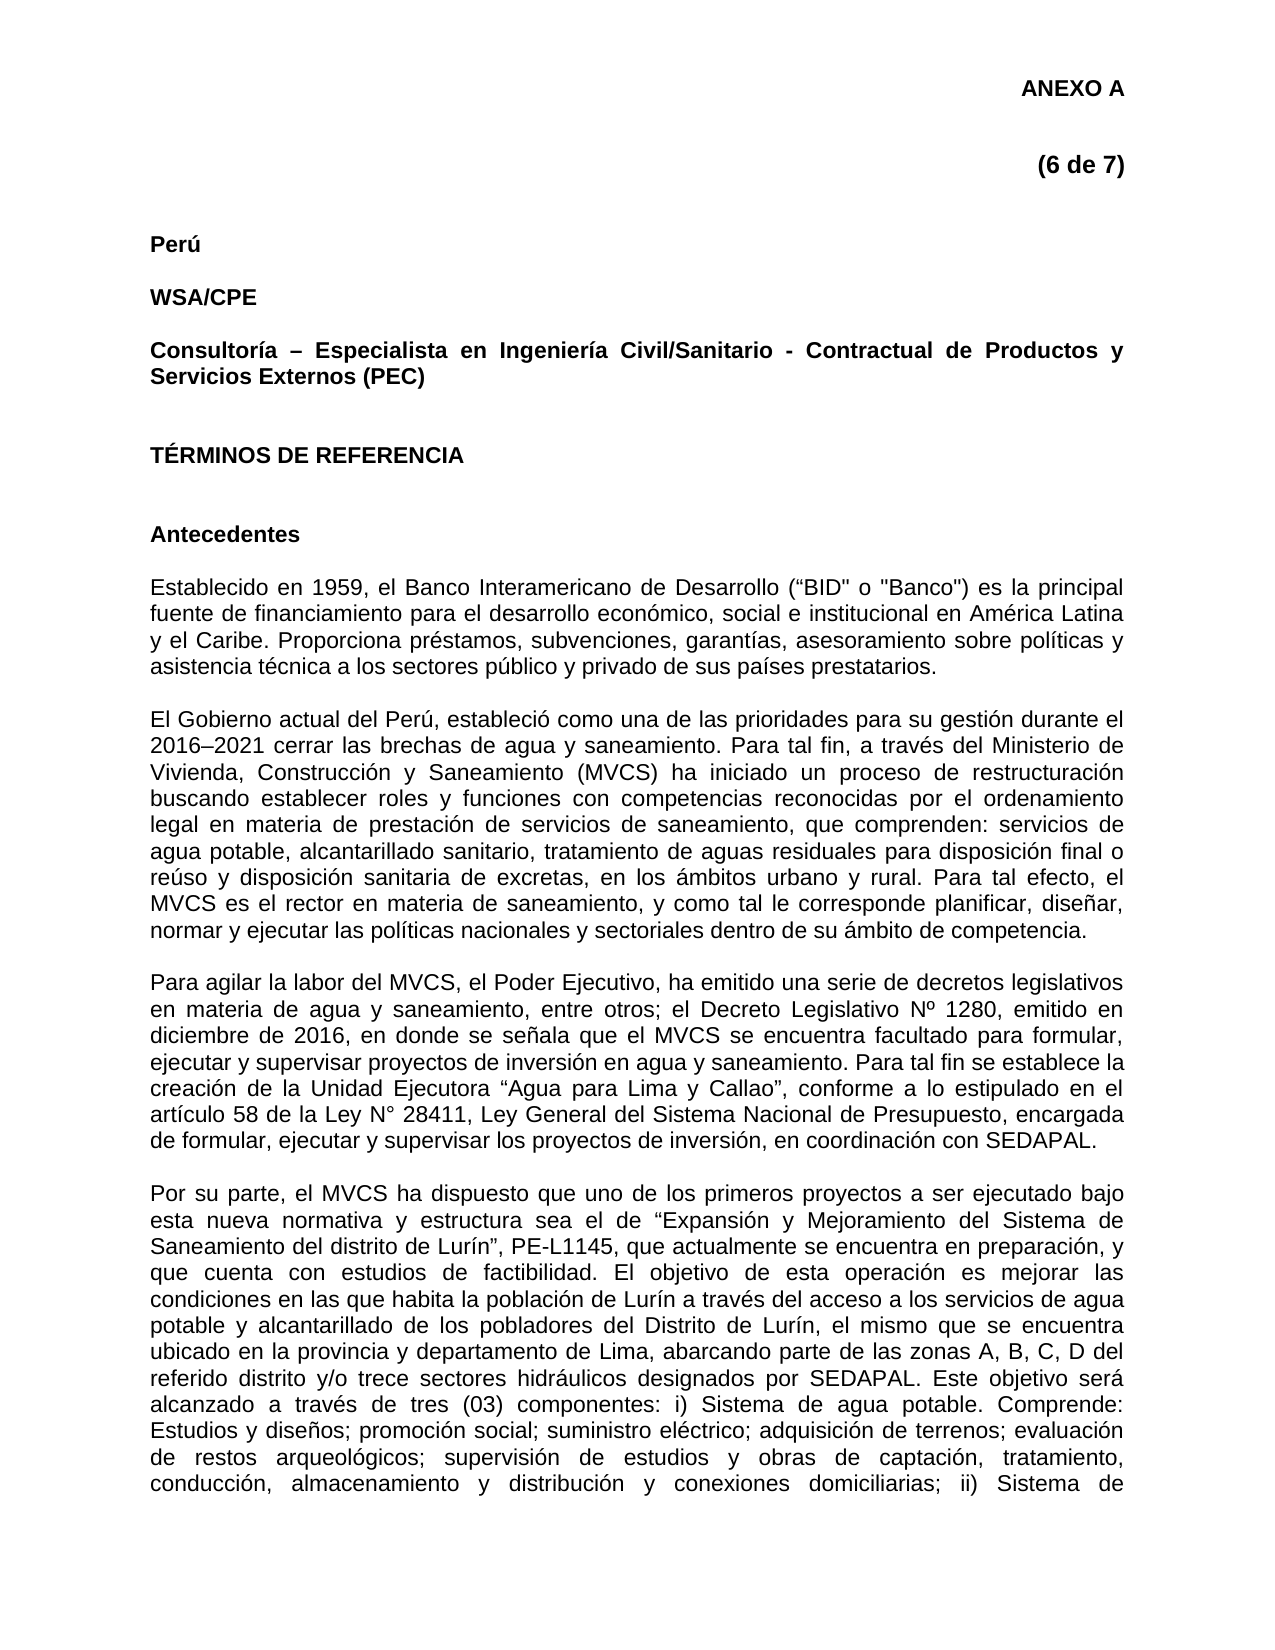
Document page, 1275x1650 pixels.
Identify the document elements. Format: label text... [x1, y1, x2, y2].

text WSA/CPE [150, 284, 1125, 311]
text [150, 1180, 1125, 1496]
text Antecedentes [150, 521, 1125, 548]
text Para agilar la labor del MVCS, el Poder Ejecutivo, ha emitido una serie de decretos legislativos en materia de agua y saneamiento, entre otros; el Decreto Legislativo Nº 1280, emitido en diciembre de 2016, en donde se señala que el MVCS se encuentra facultado para formular, ejecutar y supervisar proyectos de inversión en agua y saneamiento. Para tal fin se establece la creación de la Unidad Ejecutora “Agua para Lima y Callao”, conforme a lo estipulado en el artículo 58 de la Ley N° 28411, Ley General del Sistema Nacional de Presupuesto, encargada de formular, ejecutar y supervisar los proyectos de inversión, en coordinación con SEDAPAL. [150, 969, 1125, 1154]
text TÉRMINOS DE REFERENCIA [150, 442, 1125, 469]
text (6 de 7) [150, 150, 1125, 179]
text El Gobierno actual del Perú, estableció como una de las prioridades para su gestión durante el 2016–2021 cerrar las brechas de agua y saneamiento. Para tal fin, a través del Ministerio de Vivienda, Construcción y Saneamiento (MVCS) ha iniciado un proceso de restructuración buscando establecer roles y funciones con competencias reconocidas por el ordenamiento legal en materia de prestación de servicios de saneamiento, que comprenden: servicios de agua potable, alcantarillado sanitario, tratamiento de aguas residuales para disposición final o reúso y disposición sanitaria de excretas, en los ámbitos urbano y rural. Para tal efecto, el MVCS es el rector en materia de saneamiento, y como tal le corresponde planificar, diseñar, normar y ejecutar las políticas nacionales y sectoriales dentro de su ámbito de competencia. [150, 706, 1125, 943]
text Consultoría – Especialista en Ingeniería Civil/Sanitario - Contractual de Productos y Servicios Externos (PEC) [150, 337, 1125, 389]
text Perú [150, 231, 1125, 258]
text Establecido en 1959, el Banco Interamericano de Desarrollo (“BID" o "Banco") es la principal fuente de financiamiento para el desarrollo económico, social e institucional en América Latina y el Caribe. Proporciona préstamos, subvenciones, garantías, asesoramiento sobre políticas y asistencia técnica a los sectores público y privado de sus países prestatarios. [150, 574, 1125, 679]
